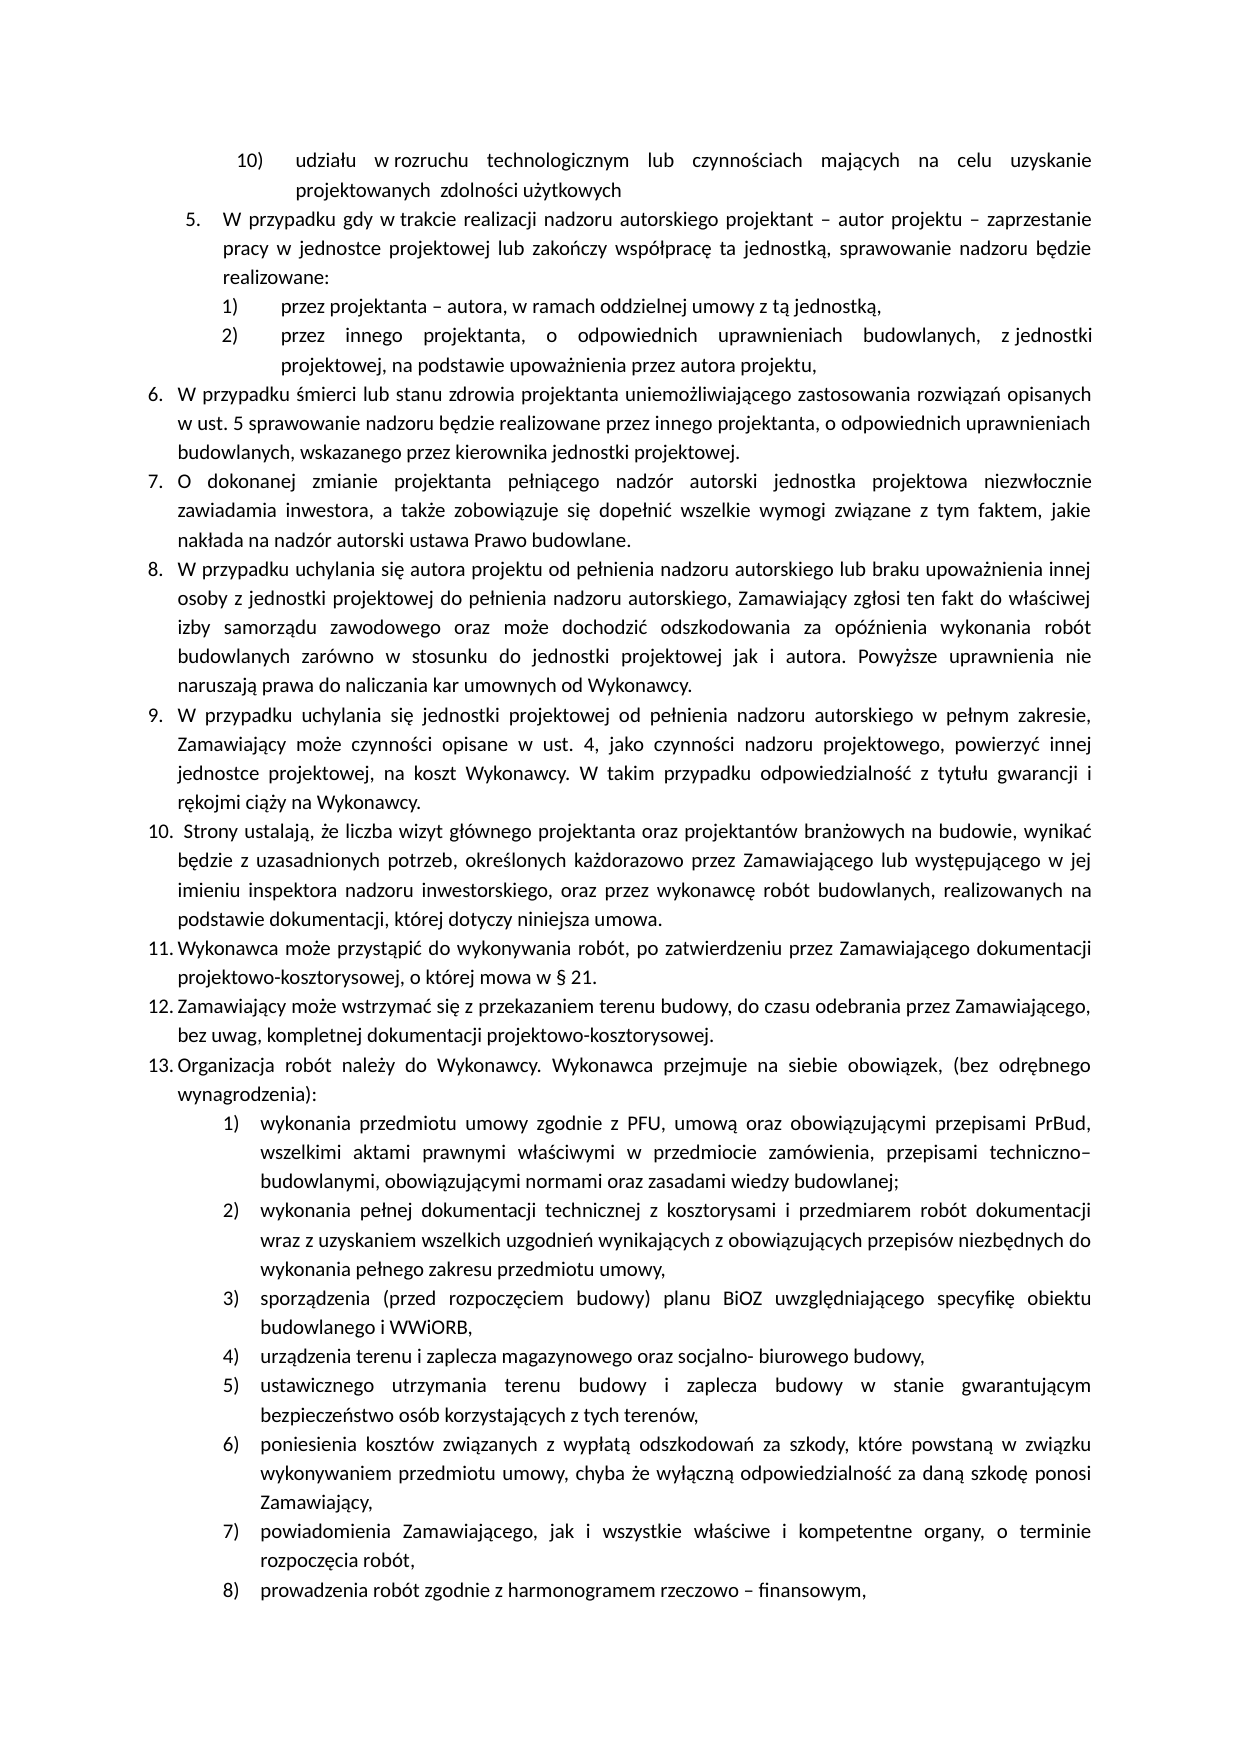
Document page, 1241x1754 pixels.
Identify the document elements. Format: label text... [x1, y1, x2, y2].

list ustawicznego utrzymania terenu budowy i zaplecza budowy w stanie gwarantującym bezpieczeństwo osób korzystających z tych terenów, [223, 1373, 1093, 1427]
list poniesienia kosztów związanych z wypłatą odszkodowań za szkody, które powstaną w związku wykonywaniem przedmiotu umowy, chyba że wyłączną odpowiedzialność za daną szkodę ponosi Zamawiający, [223, 1431, 1093, 1515]
list W przypadku uchylania się autora projektu od pełnienia nadzoru autorskiego lub braku upoważnienia innej osoby z jednostki projektowej do pełnienia nadzoru autorskiego, Zamawiający zgłosi ten fakt do właściwej izby samorządu zawodowego oraz może dochodzić odszkodowania za opóźnienia wykonania robót budowlanych zarówno w stosunku do jednostki projektowej jak i autora. Powyższe uprawnienia nie naruszają prawa do naliczania kar umownych od Wykonawcy. [148, 556, 1093, 698]
list Zamawiający może wstrzymać się z przekazaniem terenu budowy, do czasu odebrania przez Zamawiającego, bez uwag, kompletnej dokumentacji projektowo-kosztorysowej. [148, 993, 1093, 1048]
list powiadomienia Zamawiającego, jak i wszystkie właściwe i kompetentne organy, o terminie rozpoczęcia robót, [223, 1518, 1093, 1573]
list Wykonawca może przystąpić do wykonywania robót, po zatwierdzeniu przez Zamawiającego dokumentacji projektowo-kosztorysowej, o której mowa w § 21. [148, 935, 1093, 990]
list prowadzenia robót zgodnie z harmonogramem rzeczowo – finansowym, [223, 1577, 1093, 1602]
list wykonania pełnej dokumentacji technicznej z kosztorysami i przedmiarem robót dokumentacji wraz z uzyskaniem wszelkich uzgodnień wynikających z obowiązujących przepisów niezbędnych do wykonania pełnego zakresu przedmiotu umowy, [223, 1198, 1093, 1281]
list wykonania przedmiotu umowy zgodnie z PFU, umową oraz obowiązującymi przepisami PrBud, wszelkimi aktami prawnymi właściwymi w przedmiocie zamówienia, przepisami techniczno–budowlanymi, obowiązującymi normami oraz zasadami wiedzy budowlanej; [223, 1110, 1093, 1194]
list Strony ustalają, że liczba wizyt głównego projektanta oraz projektantów branżowych na budowie, wynikać będzie z uzasadnionych potrzeb, określonych każdorazowo przez Zamawiającego lub występującego w jej imieniu inspektora nadzoru inwestorskiego, oraz przez wykonawcę robót budowlanych, realizowanych na podstawie dokumentacji, której dotyczy niniejsza umowa. [148, 818, 1093, 931]
list sporządzenia (przed rozpoczęciem budowy) planu BiOZ uwzględniającego specyfikę obiektu budowlanego i WWiORB, [223, 1285, 1093, 1340]
list Organizacja robót należy do Wykonawcy. Wykonawca przejmuje na siebie obowiązek, (bez odrębnego wynagrodzenia): [148, 1052, 1093, 1106]
list przez projektanta – autora, w ramach oddzielnej umowy z tą jednostką, [221, 293, 1093, 319]
list O dokonanej zmianie projektanta pełniącego nadzór autorski jednostka projektowa niezwłocznie zawiadamia inwestora, a także zobowiązuje się dopełnić wszelkie wymogi związane z tym faktem, jakie nakłada na nadzór autorski ustawa Prawo budowlane. [148, 468, 1093, 552]
list urządzenia terenu i zaplecza magazynowego oraz socjalno- biurowego budowy, [223, 1343, 1093, 1369]
list przez innego projektanta, o odpowiednich uprawnieniach budowlanych, z jednostki projektowej, na podstawie upoważnienia przez autora projektu, [221, 323, 1093, 377]
list udziału w rozruchu technologicznym lub czynnościach mających na celu uzyskanie projektowanych zdolności użytkowych [236, 148, 1093, 202]
list W przypadku gdy w trakcie realizacji nadzoru autorskiego projektant – autor projektu – zaprzestanie pracy w jednostce projektowej lub zakończy współpracę ta jednostką, sprawowanie nadzoru będzie realizowane: [185, 206, 1093, 290]
list W przypadku uchylania się jednostki projektowej od pełnienia nadzoru autorskiego w pełnym zakresie, Zamawiający może czynności opisane w ust. 4, jako czynności nadzoru projektowego, powierzyć innej jednostce projektowej, na koszt Wykonawcy. W takim przypadku odpowiedzialność z tytułu gwarancji i rękojmi ciąży na Wykonawcy. [148, 702, 1093, 815]
list W przypadku śmierci lub stanu zdrowia projektanta uniemożliwiającego zastosowania rozwiązań opisanych w ust. 5 sprawowanie nadzoru będzie realizowane przez innego projektanta, o odpowiednich uprawnieniach budowlanych, wskazanego przez kierownika jednostki projektowej. [148, 381, 1093, 465]
